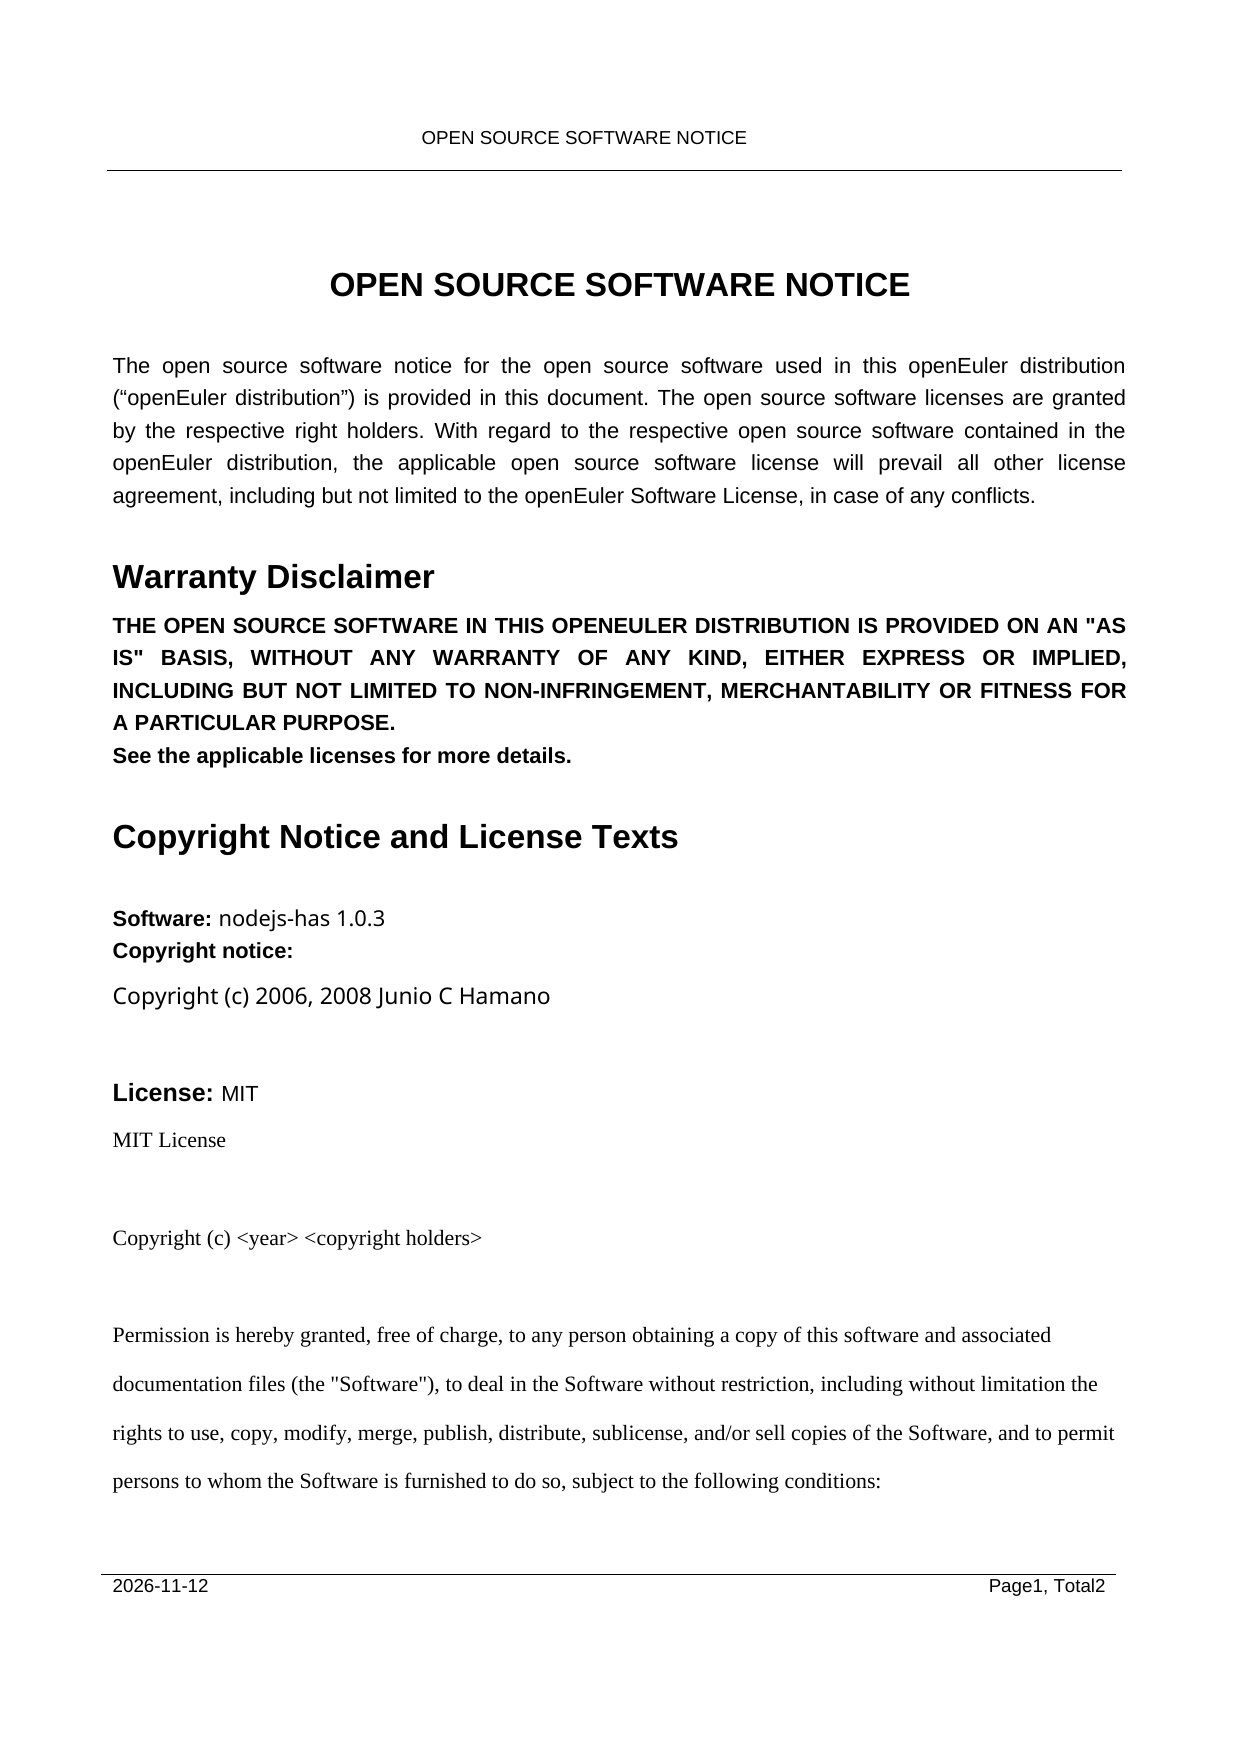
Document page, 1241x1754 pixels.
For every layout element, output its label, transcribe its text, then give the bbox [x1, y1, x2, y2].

text OPEN SOURCE SOFTWARE NOTICE [112, 251, 1128, 316]
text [112, 1123, 1128, 1497]
text Copyright (c) 2006, 2008 Junio C Hamano [112, 979, 1128, 1060]
text License: MIT [112, 1077, 1128, 1109]
text The open source software notice for the open source software used in this openEuler distribution (“openEuler distribution”) is provided in this document. The open source software licenses are granted by the respective right holders. With regard to the respective open source software contained in the openEuler distribution, the applicable open source software license will prevail all other license agreement, including but not limited to the openEuler Software License, in case of any conflicts. [112, 349, 1128, 511]
text Software: nodejs-has 1.0.3 [112, 901, 1128, 934]
text Warranty Disclaimer [112, 544, 1128, 609]
text Copyright Notice and License Texts [112, 804, 1128, 869]
text THE OPEN SOURCE SOFTWARE IN THIS OPENEULER DISTRIBUTION IS PROVIDED ON AN "AS IS" BASIS, WITHOUT ANY WARRANTY OF ANY KIND, EITHER EXPRESS OR IMPLIED, INCLUDING BUT NOT LIMITED TO NON-INFRINGEMENT, MERCHANTABILITY OR FITNESS FOR A PARTICULAR PURPOSE. See the applicable licenses for more details. [112, 609, 1128, 771]
text Copyright notice: [112, 934, 1128, 966]
